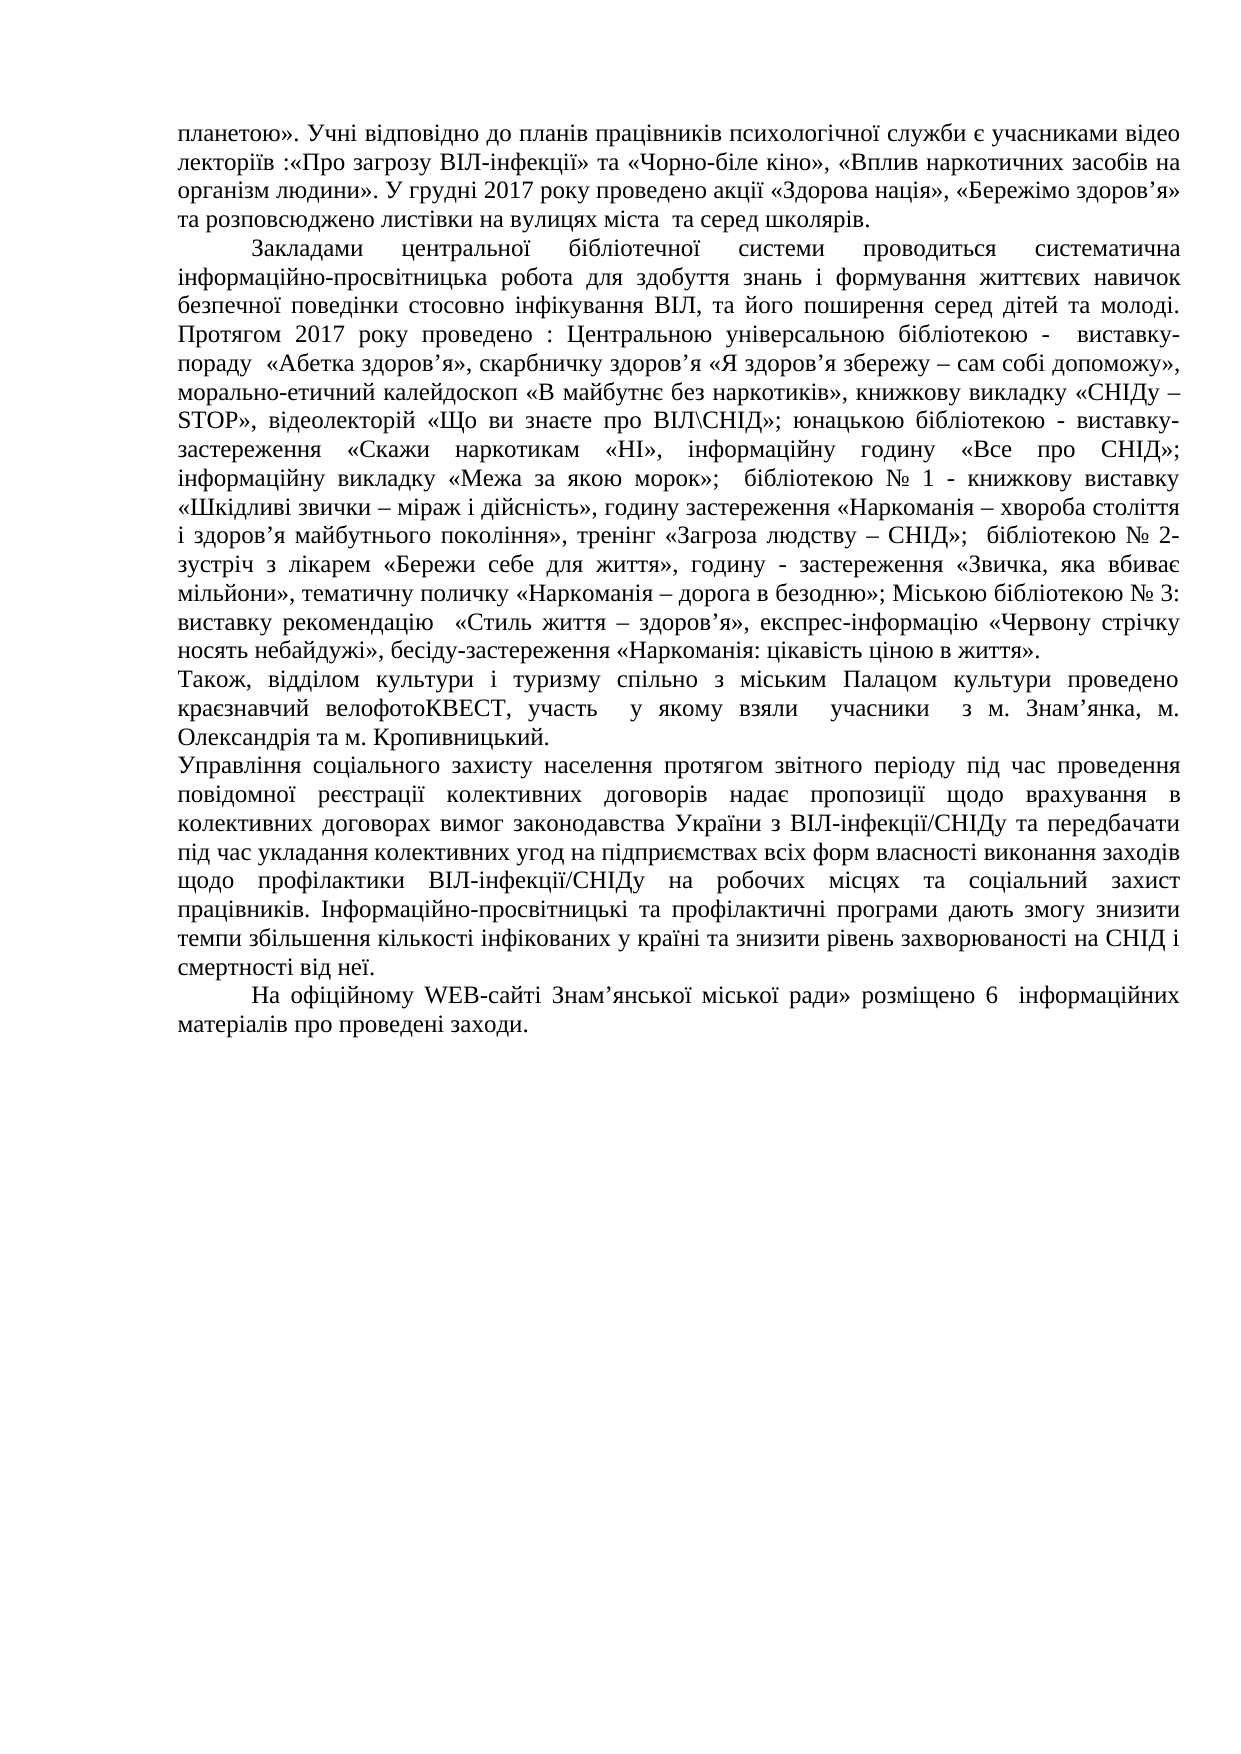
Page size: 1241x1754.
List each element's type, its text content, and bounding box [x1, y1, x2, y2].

text Закладами центральної бібліотечної системи проводиться систематична інформаційно-просвітницька робота для здобуття знань і формування життєвих навичок безпечної поведінки стосовно інфікування ВІЛ, та його поширення серед дітей та молоді. Протягом 2017 року проведено : Центральною універсальною бібліотекою - виставку-пораду «Абетка здоров’я», скарбничку здоров’я «Я здоров’я збережу – сам собі допоможу», морально-етичний калейдоскоп «В майбутнє без наркотиків», книжкову викладку «СНІДу – STOP», відеолекторій «Що ви знаєте про ВІЛ\СНІД»; юнацькою бібліотекою - виставку-застереження «Скажи наркотикам «НІ», інформаційну годину «Все про СНІД»; інформаційну викладку «Межа за якою морок»; бібліотекою № 1 - книжкову виставку «Шкідливі звички – міраж і дійсність», годину застереження «Наркоманія – хвороба століття і здоров’я майбутнього покоління», тренінг «Загроза людству – СНІД»; бібліотекою № 2- зустріч з лікарем «Бережи себе для життя», годину - застереження «Звичка, яка вбиває мільйони», тематичну поличку «Наркоманія – дорога в безодню»; Міською бібліотекою № 3: виставку рекомендацію «Стиль життя – здоров’я», експрес-інформацію «Червону стрічку носять небайдужі», бесіду-застереження «Наркоманія: цікавість ціною в життя». [177, 233, 1181, 664]
text Управління соціального захисту населення протягом звітного періоду під час проведення повідомної реєстрації колективних договорів надає пропозиції щодо врахування в колективних договорах вимог законодавства України з ВІЛ-інфекції/СНІДу та передбачати під час укладання колективних угод на підприємствах всіх форм власності виконання заходів щодо профілактики ВІЛ-інфекції/СНІДу на робочих місцях та соціальний захист працівників. Інформаційно-просвітницькі та профілактичні програми дають змогу знизити темпи збільшення кількості інфікованих у країні та знизити рівень захворюваності на СНІД і смертності від неї. [177, 751, 1181, 981]
text На офіційному WEB-сайті Знам’янської міської ради» розміщено 6 інформаційних матеріалів про проведені заходи. [177, 981, 1181, 1038]
text Також, відділом культури і туризму спільно з міським Палацом культури проведено краєзнавчий велофотоКВЕСТ, участь у якому взяли учасники з м. Знам’янка, м. Олександрія та м. Кропивницький. [177, 664, 1181, 751]
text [177, 118, 1181, 233]
